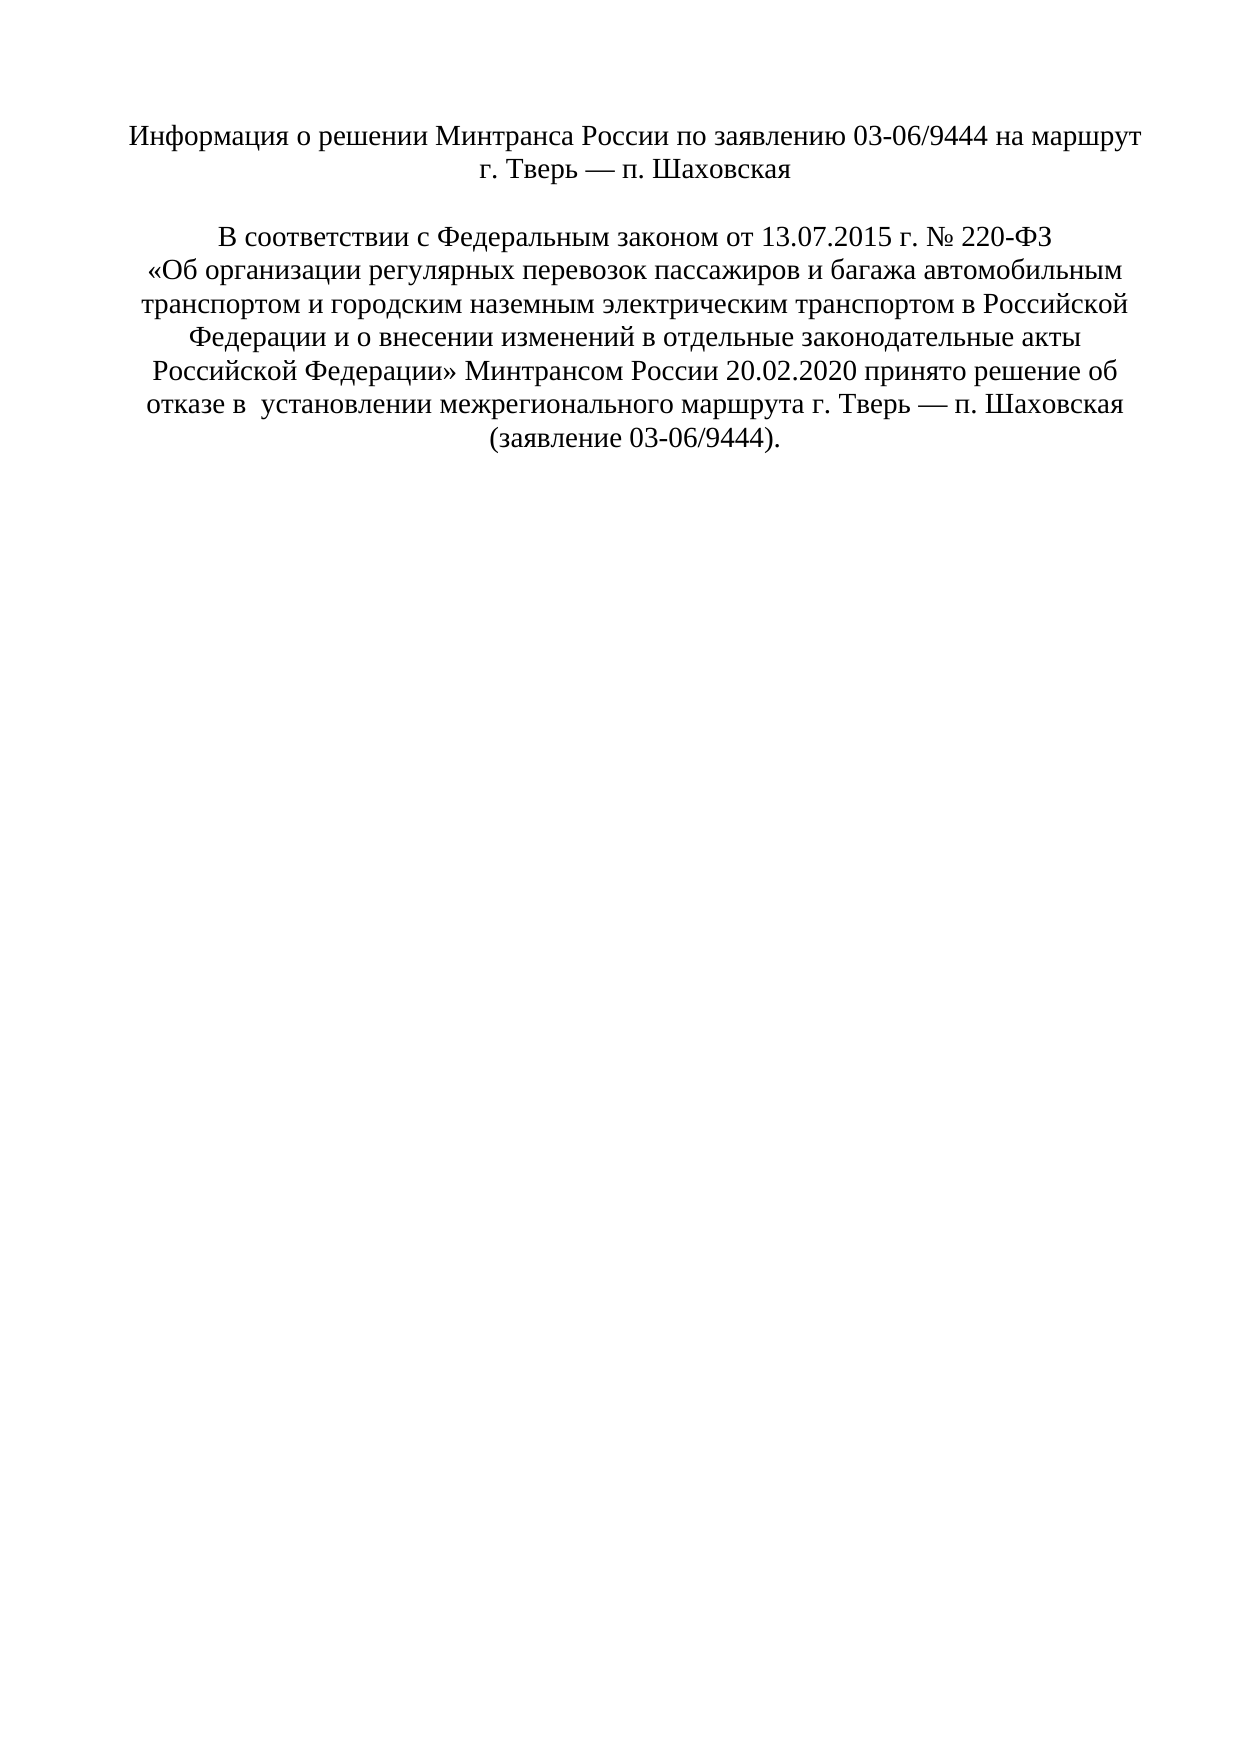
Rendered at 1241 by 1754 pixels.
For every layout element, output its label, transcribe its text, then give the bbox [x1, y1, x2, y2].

text Информация о решении Минтранса России по заявлению 03-06/9444 на маршрут г. Тверь — п. Шаховская [118, 118, 1152, 185]
text В соответствии с Федеральным законом от 13.07.2015 г. № 220-ФЗ «Об организации регулярных перевозок пассажиров и багажа автомобильным транспортом и городским наземным электрическим транспортом в Российской Федерации и о внесении изменений в отдельные законодательные акты Российской Федерации» Минтрансом России 20.02.2020 принято решение об отказе в установлении межрегионального маршрута г. Тверь — п. Шаховская (заявление 03-06/9444). [118, 219, 1152, 453]
